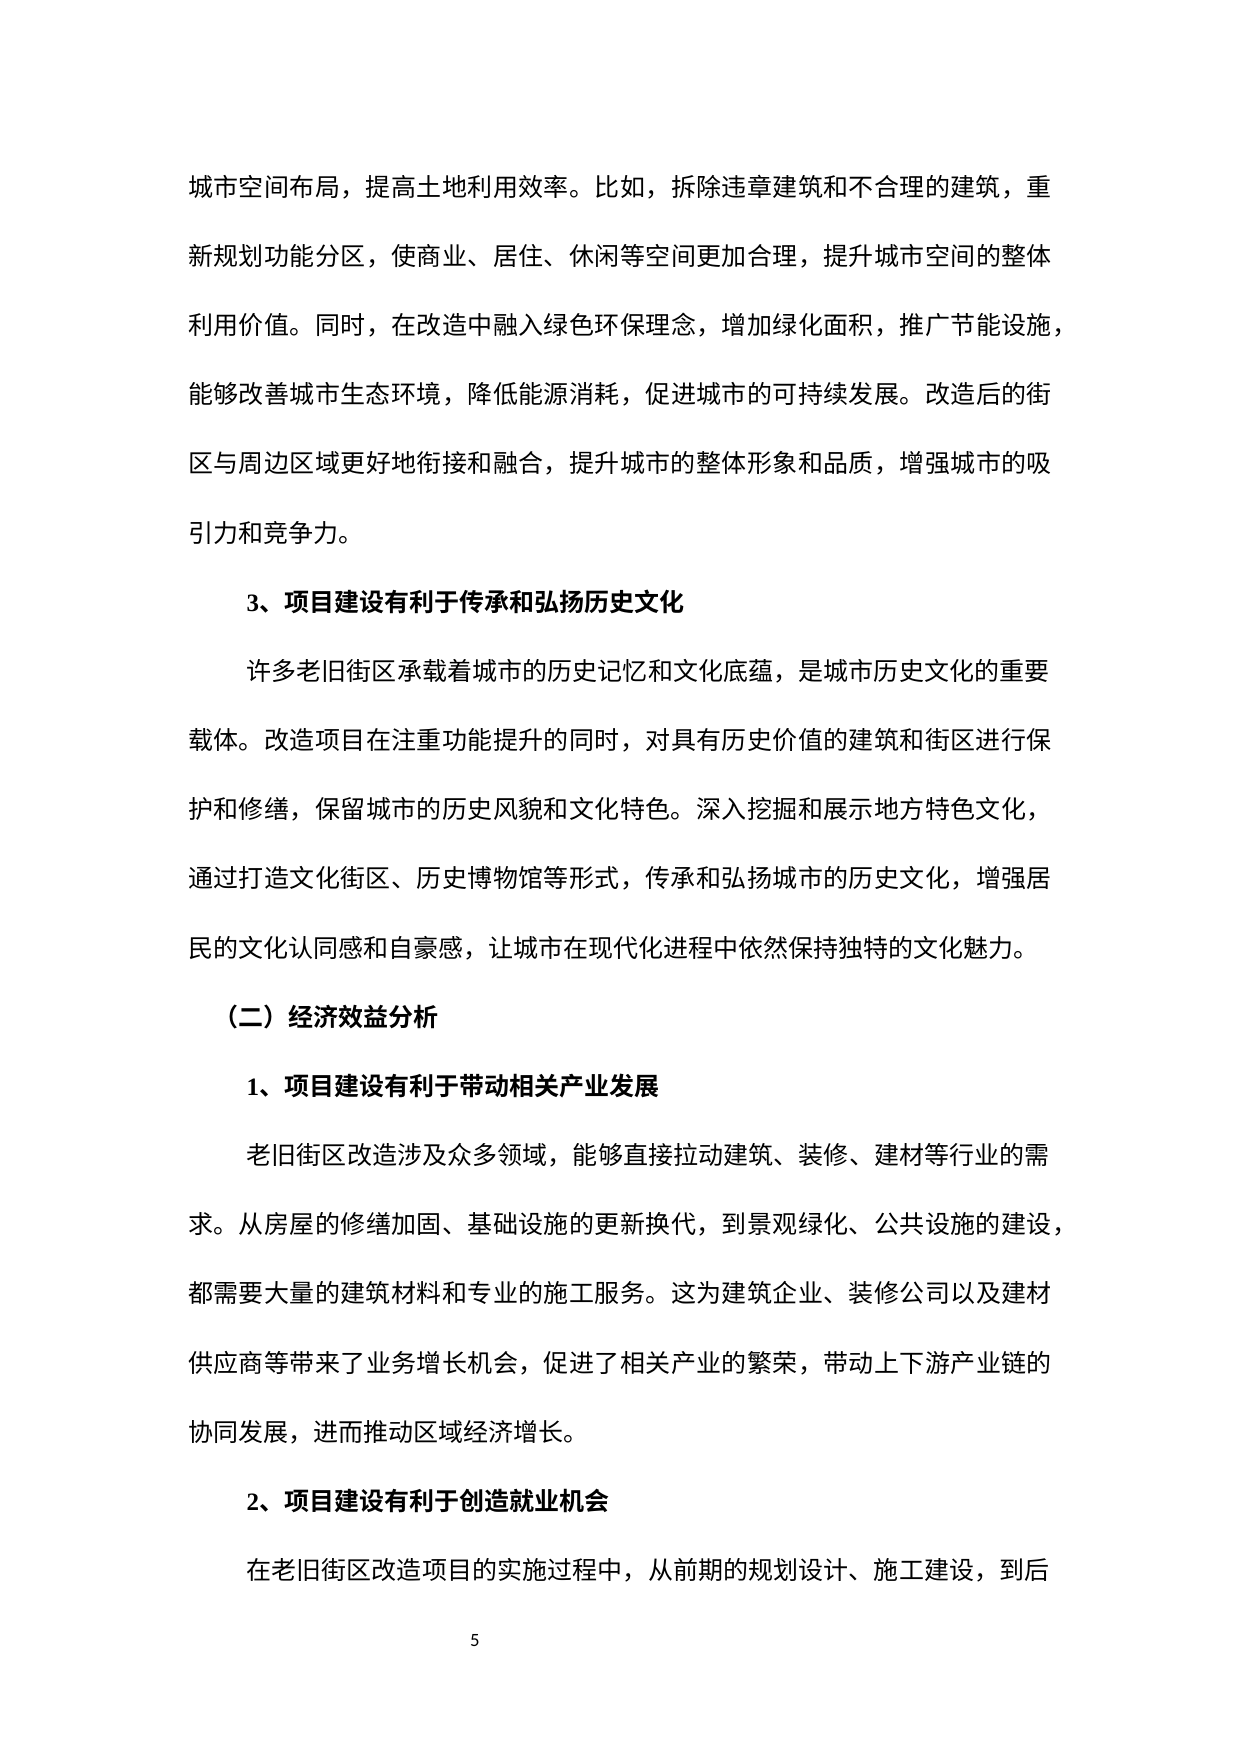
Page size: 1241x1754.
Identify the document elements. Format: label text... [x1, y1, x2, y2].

text 3、项目建设有利于传承和弘扬历史文化 [188, 566, 1052, 635]
text 老旧街区改造涉及众多领域，能够直接拉动建筑、装修、建材等行业的需求。从房屋的修缮加固、基础设施的更新换代，到景观绿化、公共设施的建设，都需要大量的建筑材料和专业的施工服务。这为建筑企业、装修公司以及建材供应商等带来了业务增长机会，促进了相关产业的繁荣，带动上下游产业链的协同发展，进而推动区域经济增长。 [188, 1119, 1052, 1465]
text 许多老旧街区承载着城市的历史记忆和文化底蕴，是城市历史文化的重要载体。改造项目在注重功能提升的同时，对具有历史价值的建筑和街区进行保护和修缮，保留城市的历史风貌和文化特色。深入挖掘和展示地方特色文化，通过打造文化街区、历史博物馆等形式，传承和弘扬城市的历史文化，增强居民的文化认同感和自豪感，让城市在现代化进程中依然保持独特的文化魅力。 [188, 635, 1052, 981]
text 2、项目建设有利于创造就业机会 [188, 1465, 1052, 1534]
text （二）经济效益分析 [188, 981, 1052, 1050]
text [188, 1534, 1052, 1603]
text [188, 151, 1052, 566]
text 1、项目建设有利于带动相关产业发展 [188, 1050, 1052, 1119]
